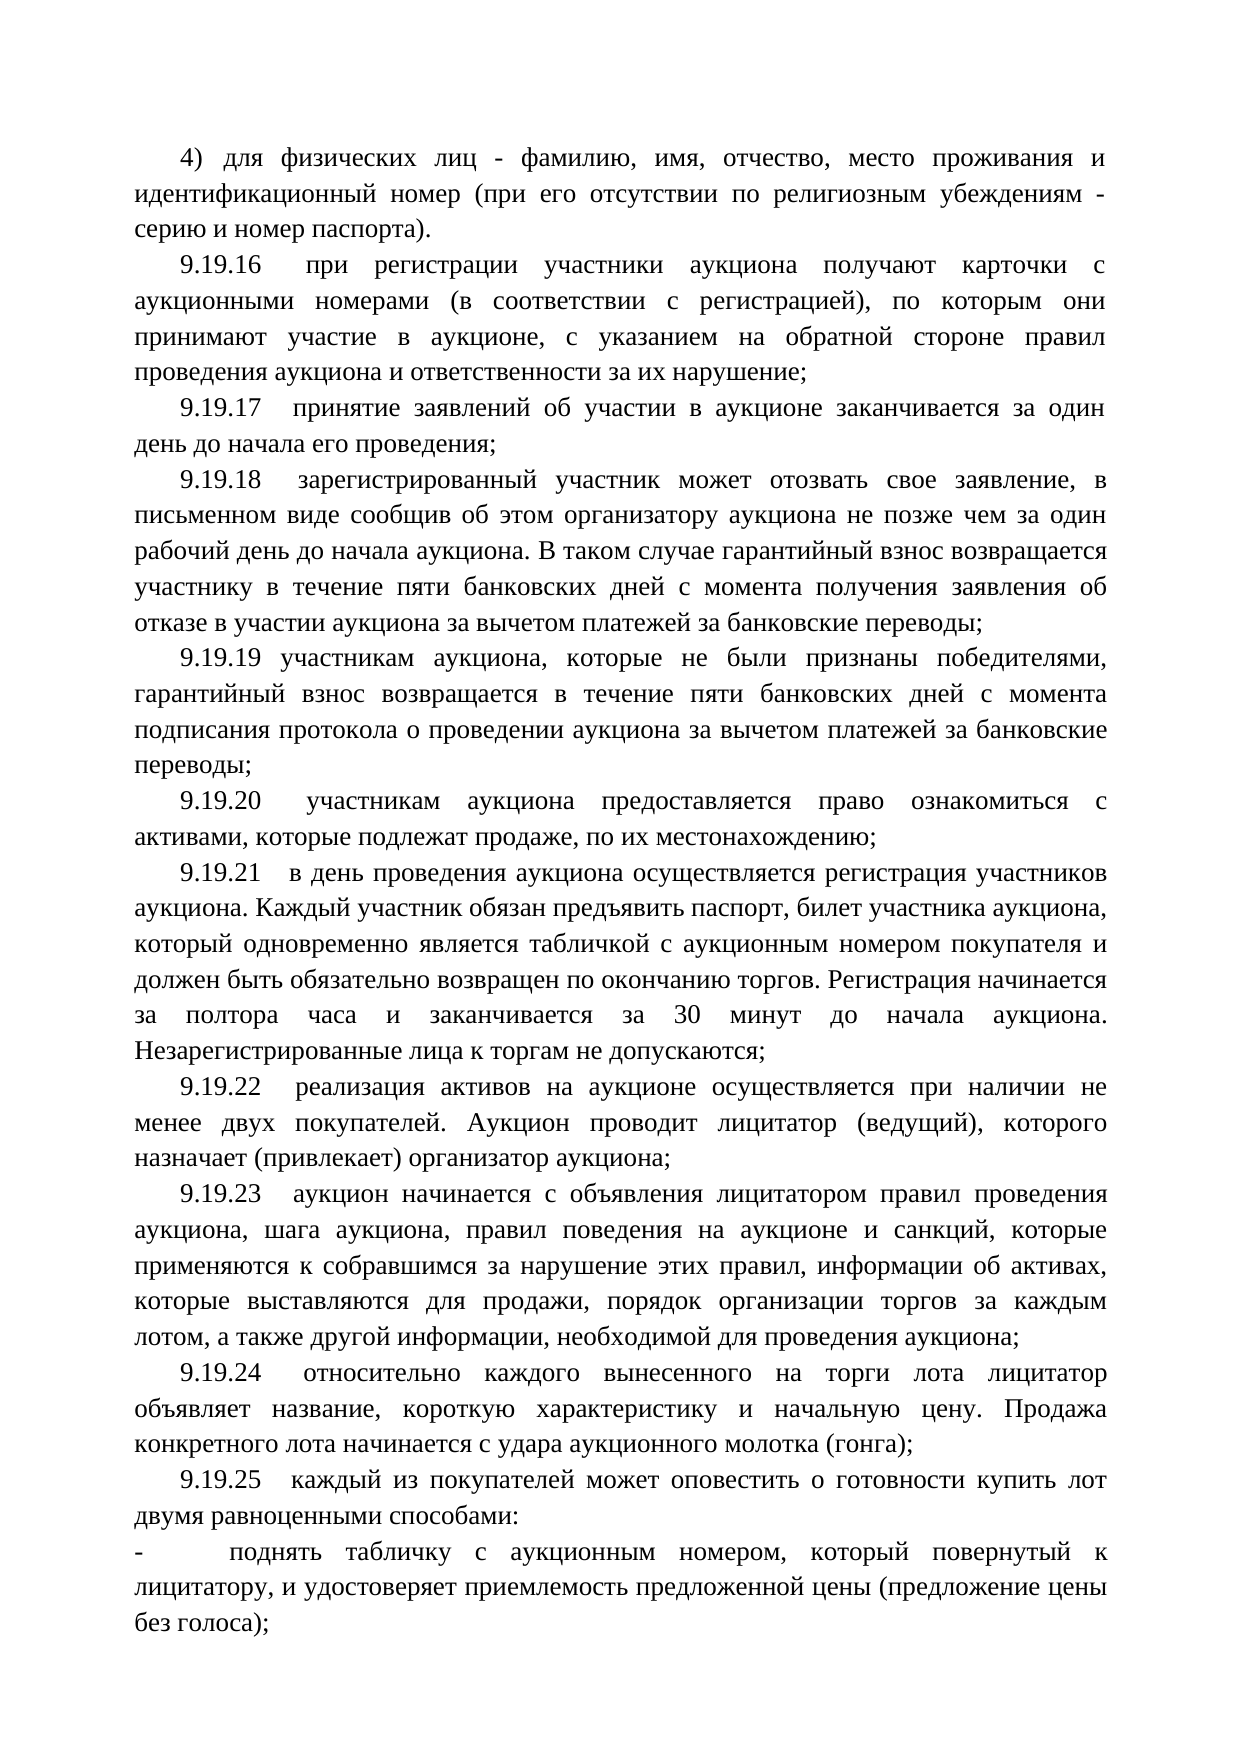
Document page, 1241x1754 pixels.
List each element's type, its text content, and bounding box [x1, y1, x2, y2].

list участникам аукциона, которые не были признаны победителями, гарантийный взнос возвращается в течение пяти банковских дней с момента подписания протокола о проведении аукциона за вычетом платежей за банковские переводы; [134, 641, 1108, 780]
list относительно каждого вынесенного на торги лота лицитатор объявляет название, короткую характеристику и начальную цену. Продажа конкретного лота начинается с удара аукционного молотка (гонга); [134, 1356, 1108, 1458]
list поднять табличку с аукционным номером, который повернутый к лицитатору, и удостоверяет приемлемость предложенной цены (предложение цены без голоса); [134, 1534, 1108, 1637]
list реализация активов на аукционе осуществляется при наличии не менее двух покупателей. Аукцион проводит лицитатор (ведущий), которого назначает (привлекает) организатор аукциона; [134, 1070, 1108, 1173]
list зарегистрированный участник может отозвать свое заявление, в письменном виде сообщив об этом организатору аукциона не позже чем за один рабочий день до начала аукциона. В таком случае гарантийный взнос возвращается участнику в течение пяти банковских дней с момента получения заявления об отказе в участии аукциона за вычетом платежей за банковские переводы; [134, 463, 1108, 637]
list в день проведения аукциона осуществляется регистрация участников аукциона. Каждый участник обязан предъявить паспорт, билет участника аукциона, который одновременно является табличкой с аукционным номером покупателя и должен быть обязательно возвращен по окончанию торгов. Регистрация начинается за полтора часа и заканчивается за 30 минут до начала аукциона. Незарегистрированные лица к торгам не допускаются; [134, 856, 1108, 1066]
list принятие заявлений об участии в аукционе заканчивается за один день до начала его проведения; [134, 391, 1106, 458]
list при регистрации участники аукциона получают карточки с аукционными номерами (в соответствии с регистрацией), по которым они принимают участие в аукционе, с указанием на обратной стороне правил проведения аукциона и ответственности за их нарушение; [134, 248, 1106, 387]
list аукцион начинается с объявления лицитатором правил проведения аукциона, шага аукциона, правил поведения на аукционе и санкций, которые применяются к собравшимся за нарушение этих правил, информации об активах, которые выставляются для продажи, порядок организации торгов за каждым лотом, а также другой информации, необходимой для проведения аукциона; [134, 1177, 1108, 1351]
list каждый из покупателей может оповестить о готовности купить лот двумя равноценными способами: [134, 1463, 1108, 1530]
list участникам аукциона предоставляется право ознакомиться с активами, которые подлежат продаже, по их местонахождению; [134, 784, 1108, 851]
list для физических лиц - фамилию, имя, отчество, место проживания и идентификационный номер (при его отсутствии по религиозным убеждениям - серию и номер паспорта). [134, 141, 1106, 244]
